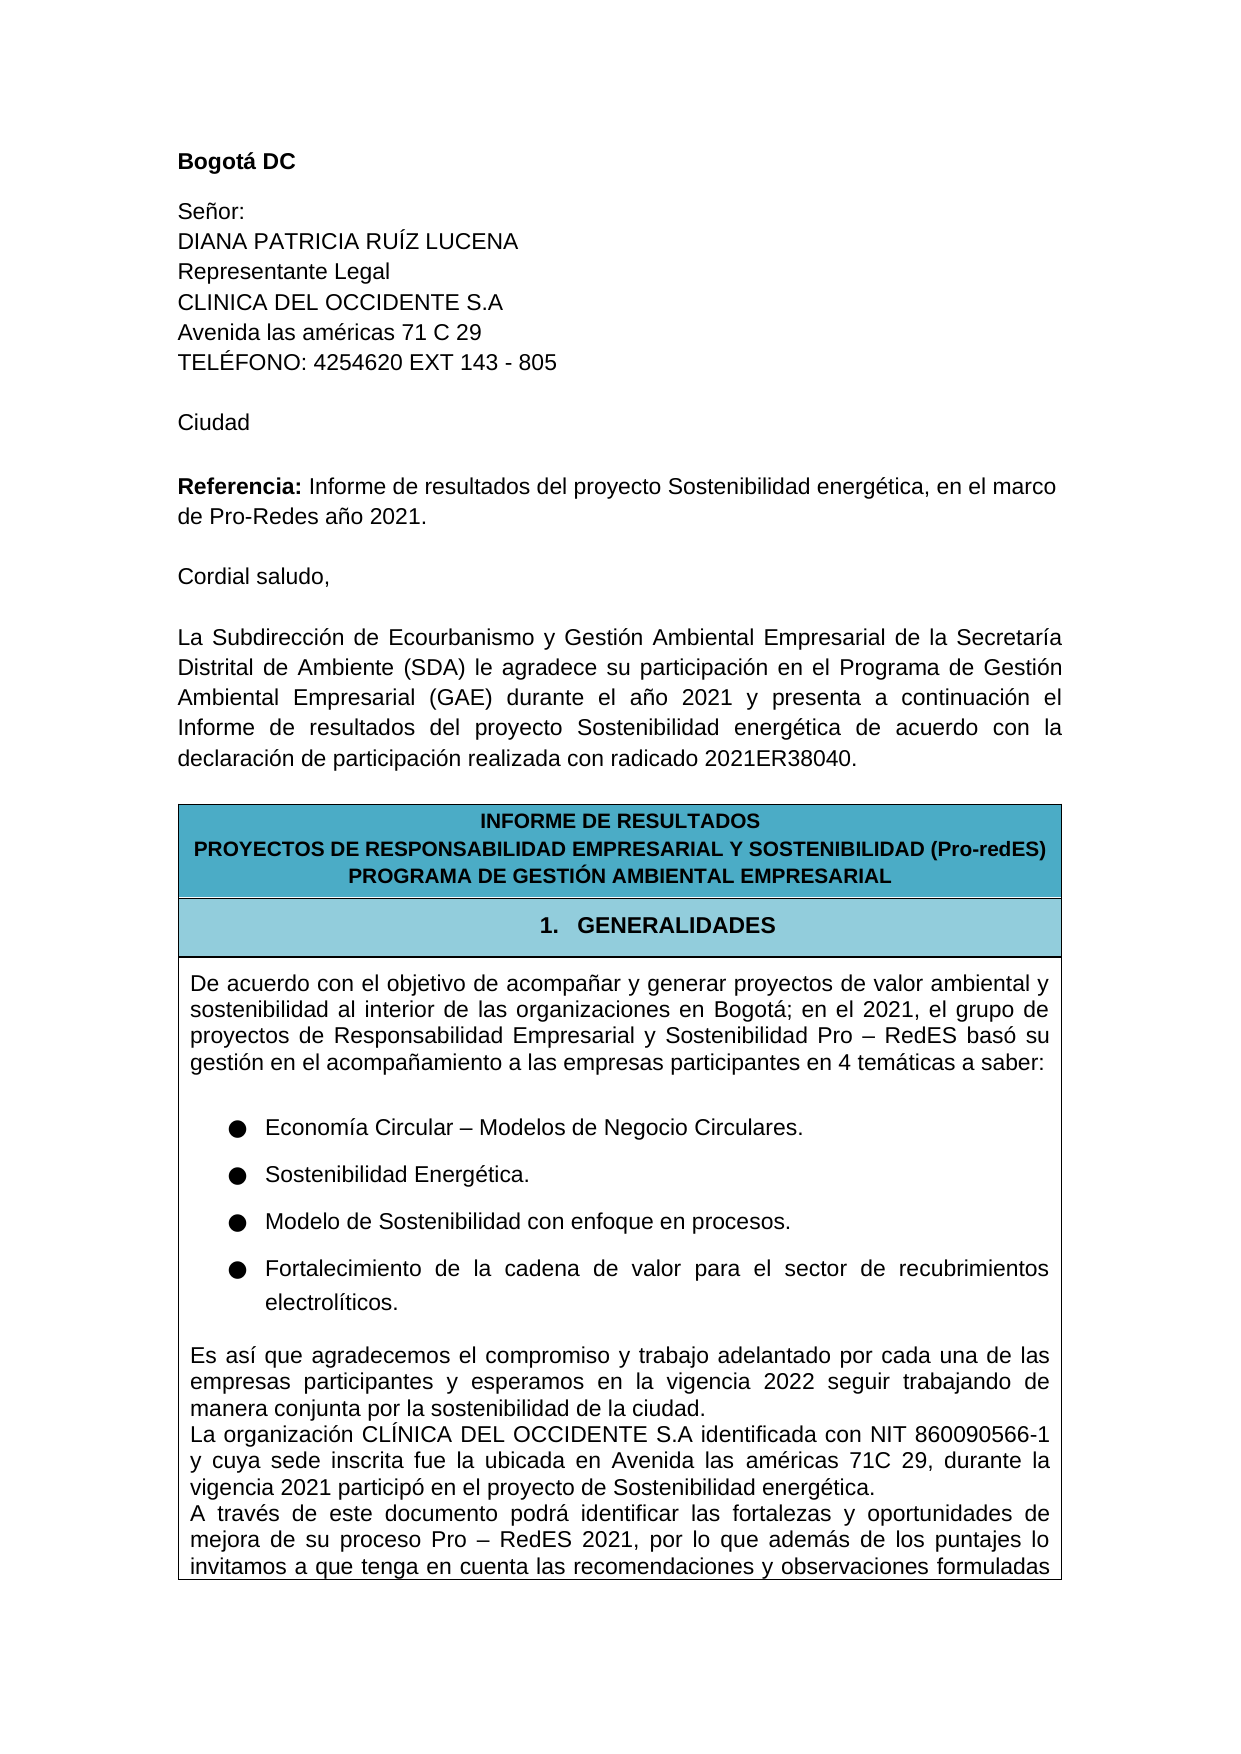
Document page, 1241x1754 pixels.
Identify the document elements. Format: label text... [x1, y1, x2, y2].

text Ciudad [177, 409, 1063, 436]
text Referencia: Informe de resultados del proyecto Sostenibilidad energética, en el marco de Pro-Redes año 2021. [177, 473, 1063, 529]
text La Subdirección de Ecourbanismo y Gestión Ambiental Empresarial de la Secretaría Distrital de Ambiente (SDA) le agradece su participación en el Programa de Gestión Ambiental Empresarial (GAE) durante el año 2021 y presenta a continuación el Informe de resultados del proyecto Sostenibilidad energética de acuerdo con la declaración de participación realizada con radicado 2021ER38040. [177, 624, 1063, 771]
text Avenida las américas 71 C 29 [177, 319, 1063, 345]
text DIANA PATRICIA RUÍZ LUCENA [177, 228, 1063, 254]
text Bogotá DC [177, 148, 1063, 174]
text Cordial saludo, [177, 563, 1063, 589]
table_header INFORME DE RESULTADOS PROYECTOS DE RESPONSABILIDAD EMPRESARIAL Y SOSTENIBILIDAD (Pro-redES) PROGRAMA DE GESTIÓN AMBIENTAL EMPRESARIAL [179, 805, 1061, 897]
text Representante Legal [177, 258, 1063, 285]
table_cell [179, 958, 1061, 1579]
table_cell GENERALIDADES [179, 899, 1061, 956]
text CLINICA DEL OCCIDENTE S.A [177, 288, 1063, 315]
text TELÉFONO: 4254620 EXT 143 - 805 [177, 349, 1063, 375]
text Señor: [177, 198, 1063, 224]
